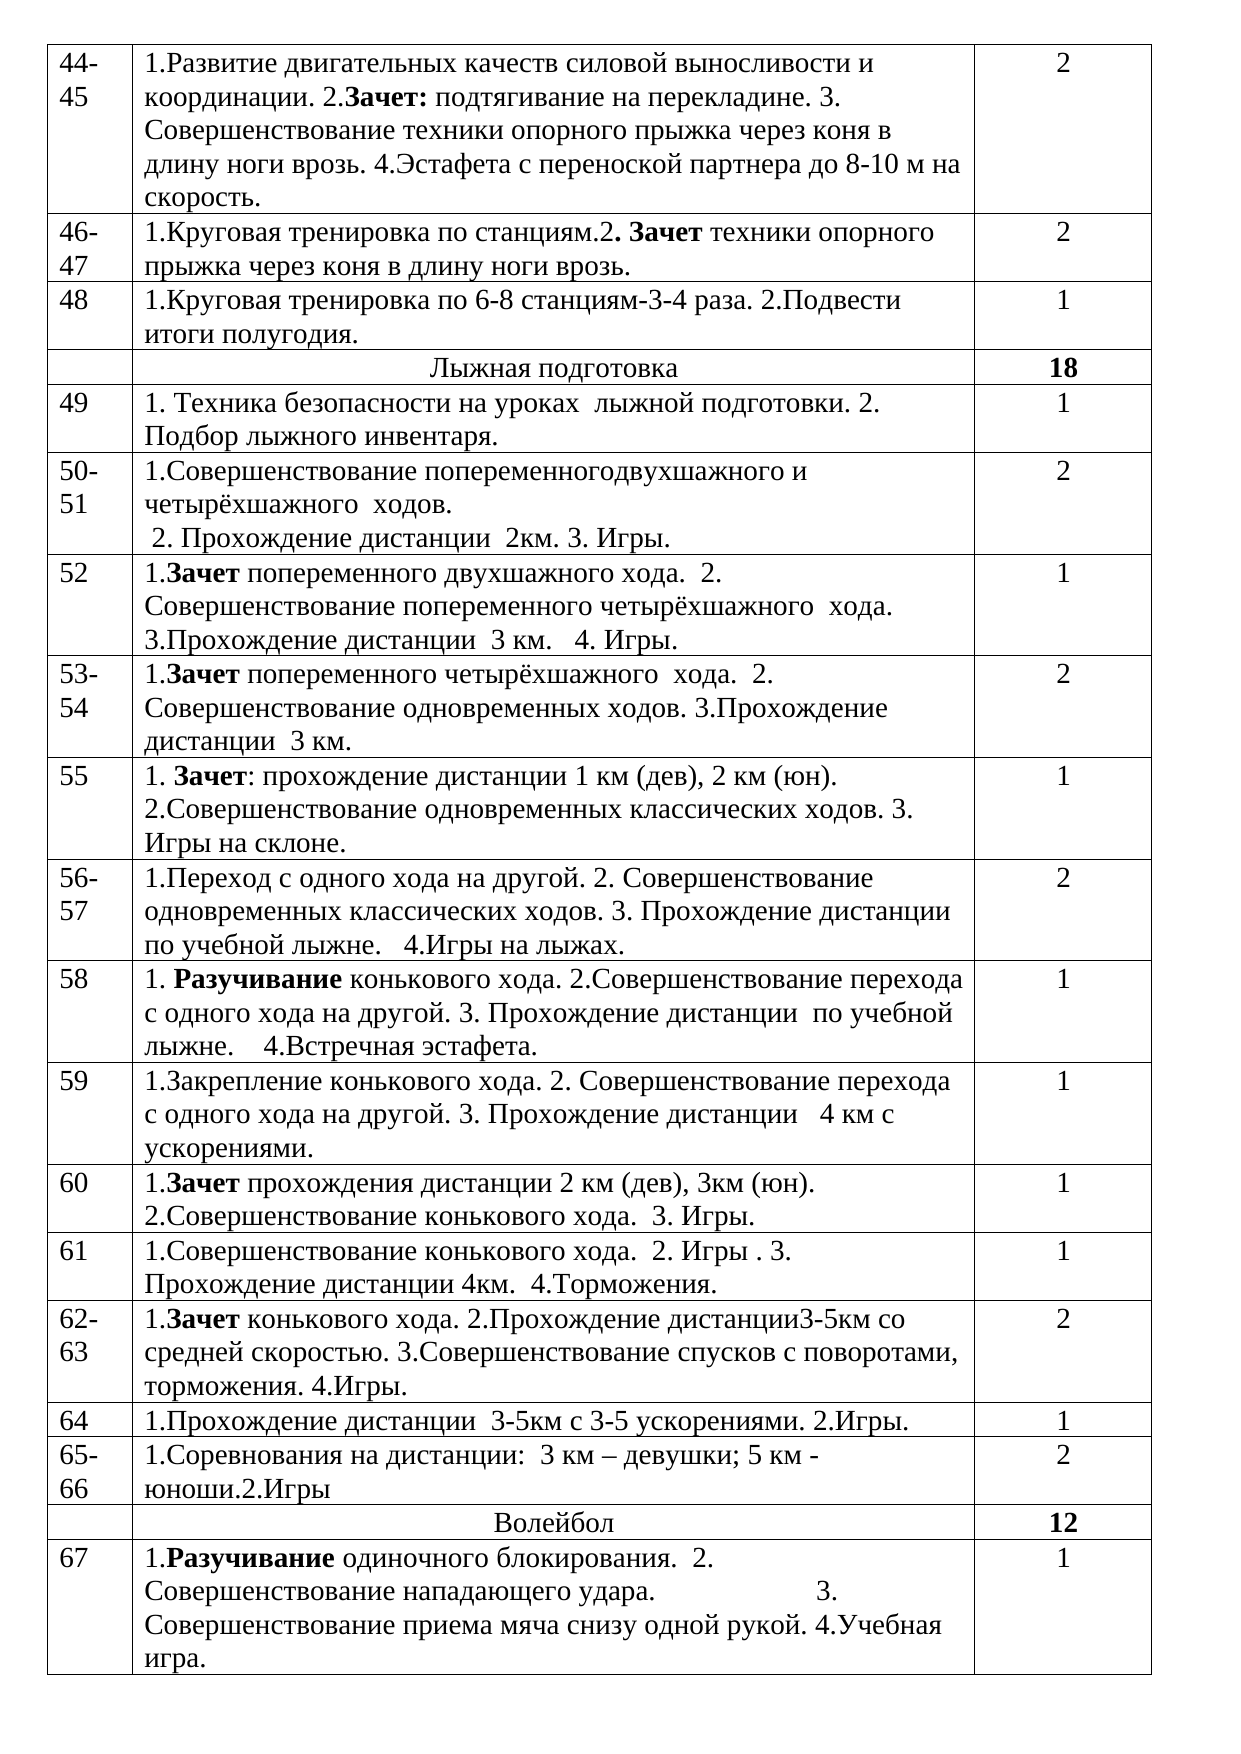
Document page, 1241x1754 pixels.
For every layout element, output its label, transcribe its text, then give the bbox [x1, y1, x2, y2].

table_cell 1.Соревнования на дистанции: 3 км – девушки; 5 км - юноши.2.Игры [133, 1437, 974, 1504]
table_cell 1.Совершенствование конькового хода. 2. Игры . 3. Прохождение дистанции 4км. 4.Торможения. [133, 1233, 974, 1300]
table_cell 1.Развитие двигательных качеств силовой выносливости и координации. 2.Зачет: подтягивание на перекладине. 3. Совершенствование техники опорного прыжка через коня в длину ноги врозь. 4.Эстафета с переноской партнера до 8- на скорость. [133, 45, 974, 213]
table_cell 61 [48, 1233, 132, 1300]
table_cell [48, 1505, 132, 1539]
table_cell 67 [48, 1540, 132, 1674]
table_cell 2 [975, 45, 1151, 213]
table_cell 1.Закрепление конькового хода. 2. Совершенствование перехода с одного хода на другой. 3. Прохождение дистанции 4 км с ускорениями. [133, 1063, 974, 1164]
table_cell 1. Разучивание конькового хода. 2.Совершенствование перехода с одного хода на другой. 3. Прохождение дистанции по учебной лыжне. 4.Встречная эстафета. [133, 961, 974, 1062]
table_cell 1.Совершенствование попеременногодвухшажного и четырёхшажного ходов. 2. Прохождение дистанции 2км. 3. Игры. [133, 453, 974, 554]
table_cell [48, 350, 132, 384]
table_cell 2 [975, 1437, 1151, 1504]
table_cell 1. Зачет: прохождение дистанции . 2.Совершенствование одновременных классических ходов. 3. Игры на склоне. [133, 758, 974, 859]
table_cell 2 [975, 453, 1151, 554]
table_cell 1.Зачет попеременного четырёхшажного хода. 2. Совершенствование одновременных ходов. 3.Прохождение дистанции 3 км. [133, 656, 974, 757]
table_cell 12 [975, 1505, 1151, 1539]
table_cell 59 [48, 1063, 132, 1164]
table_cell 46-47 [48, 214, 132, 281]
table_cell 1. Техника безопасности на уроках лыжной подготовки. 2. Подбор лыжного инвентаря. [133, 385, 974, 452]
table_cell 1.Зачет попеременного двухшажного хода. 2. Совершенствование попеременного четырёхшажного хода. 3.Прохождение дистанции 3 км. 4. Игры. [133, 555, 974, 655]
table_cell 52 [48, 555, 132, 655]
table_cell 1 [975, 961, 1151, 1062]
table_cell 53-54 [48, 656, 132, 757]
table_cell 1 [975, 282, 1151, 349]
table_cell 2 [975, 214, 1151, 281]
table_cell 1 [975, 1540, 1151, 1674]
table_cell 1.Круговая тренировка по 6-8 станциям-3-4 раза. 2.Подвести итоги полугодия. [133, 282, 974, 349]
table_cell 1 [975, 385, 1151, 452]
table_cell 1 [975, 555, 1151, 655]
table_cell 1 [975, 1165, 1151, 1232]
table_cell 62-63 [48, 1301, 132, 1402]
table_cell 60 [48, 1165, 132, 1232]
table_cell 49 [48, 385, 132, 452]
table_cell 1.Зачет прохождения дистанции 2 км (дев), 3км (юн). 2.Совершенствование конькового хода. 3. Игры. [133, 1165, 974, 1232]
table_cell 1.Переход с одного хода на другой. 2. Совершенствование одновременных классических ходов. 3. Прохождение дистанции по учебной лыжне. 4.Игры на лыжах. [133, 860, 974, 960]
table_cell Волейбол [133, 1505, 974, 1539]
table_cell 1 [975, 1063, 1151, 1164]
table_cell 65-66 [48, 1437, 132, 1504]
table_cell 1.Зачет конькового хода. 2.Прохождение дистанции3-5км со средней скоростью. 3.Совершенствование спусков с поворотами, торможения. 4.Игры. [133, 1301, 974, 1402]
table_cell 48 [48, 282, 132, 349]
table_cell 2 [975, 656, 1151, 757]
table_cell 50-51 [48, 453, 132, 554]
table_cell 58 [48, 961, 132, 1062]
table_cell 1.Прохождение дистанции 3-5км с 3-5 ускорениями. 2.Игры. [133, 1403, 974, 1436]
table_cell 18 [975, 350, 1151, 384]
table_cell 1 [975, 758, 1151, 859]
table_cell 64 [48, 1403, 132, 1436]
table_cell 1 [975, 1403, 1151, 1436]
table_cell Лыжная подготовка [133, 350, 974, 384]
table_cell 55 [48, 758, 132, 859]
table_cell 56-57 [48, 860, 132, 960]
table_cell 2 [975, 1301, 1151, 1402]
table_cell 2 [975, 860, 1151, 960]
table_cell 44-45 [48, 45, 132, 213]
table_cell 1.Круговая тренировка по станциям.2. Зачет техники опорного прыжка через коня в длину ноги врозь. [133, 214, 974, 281]
table_cell 1 [975, 1233, 1151, 1300]
table_cell 1.Разучивание одиночного блокирования. 2. Совершенствование нападающего удара. 3. Совершенствование приема мяча снизу одной рукой. 4.Учебная игра. [133, 1540, 974, 1674]
